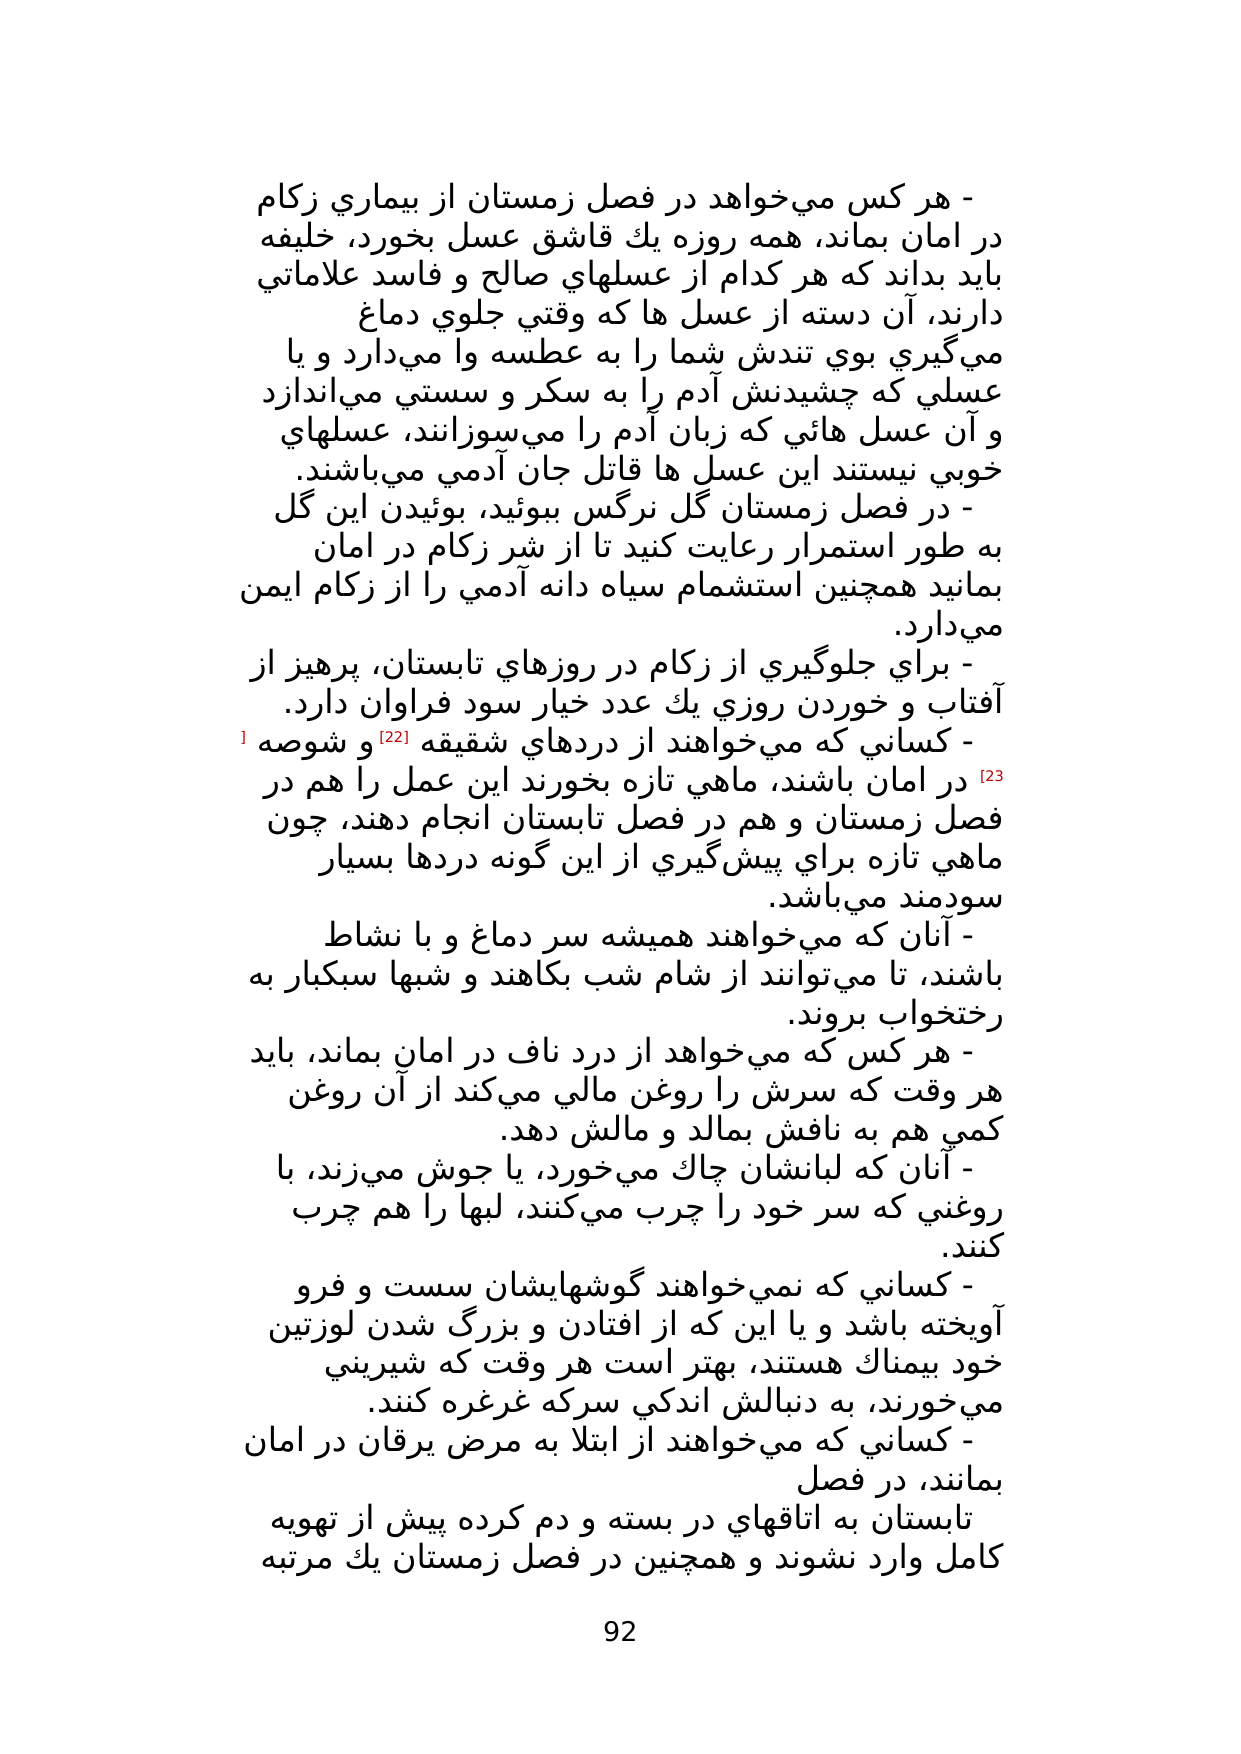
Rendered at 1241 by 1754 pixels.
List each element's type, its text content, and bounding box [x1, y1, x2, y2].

text - كساني كه مي‌خواهند از ابتلا به مرض يرقان در امان بمانند، در فصل [236, 1421, 1004, 1498]
text - هر كس مي‌خواهد در فصل زمستان از بيماري زكام در امان بماند، همه روزه يك قاشق عسل بخورد، خليفه بايد بداند كه هر كدام از عسلهاي صالح و فاسد علاماتي دارند، آن دسته از عسل ها كه وقتي جلوي دماغ مي‌گيري بوي تندش شما را به عطسه وا مي‌دارد و يا عسلي كه چشيدنش آدم را به سكر و سستي مي‌اندازد و آن عسل هائي كه زبان آدم را مي‌سوزانند، عسلهاي خوبي نيستند اين عسل ها قاتل جان آدمي مي‌باشند. [236, 177, 1004, 488]
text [236, 1498, 1004, 1576]
text - هر كس كه مي‌خواهد از درد ناف در امان بماند، بايد هر وقت كه سرش را روغن مالي مي‌كند از آن روغن كمي هم به نافش بمالد و مالش دهد. [236, 1032, 1004, 1148]
text - در فصل زمستان گل نرگس ببوئيد، بوئيدن اين گل به طور استمرار رعايت كنيد تا از شر زكام در امان بمانيد همچنين استشمام سياه دانه آدمي را از زكام ايمن مي‌دارد. [236, 488, 1004, 643]
text - آنان كه مي‌خواهند هميشه سر دماغ و با نشاط باشند، تا مي‌توانند از شام شب بكاهند و شبها سبكبار به رختخواب بروند. [236, 915, 1004, 1032]
text - براي جلوگيري از زكام در روزهاي تابستان، پرهيز از آفتاب و خوردن روزي يك عدد خيار سود فراوان دارد. [236, 643, 1004, 721]
text - آنان كه لبانشان چاك مي‌خورد، يا جوش مي‌زند، با روغني كه سر خود را چرب مي‌كنند، لبها را هم چرب كنند. [236, 1148, 1004, 1265]
text - كساني كه مي‌خواهند از دردهاي شقيقه [22] و شوصه [23] در امان باشند، ماهي تازه بخورند اين عمل را هم در فصل زمستان و هم در فصل تابستان انجام دهند، چون ماهي تازه براي پيش‌گيري از اين گونه دردها بسيار سودمند مي‌باشد. [236, 721, 1004, 915]
text - كساني كه نمي‌خواهند گوشهايشان سست و فرو آويخته باشد و يا اين كه از افتادن و بزرگ شدن لوزتين خود بيمناك هستند، بهتر است هر وقت كه شيريني مي‌خورند، به دنبالش اندكي سركه غرغره كنند. [236, 1265, 1004, 1421]
